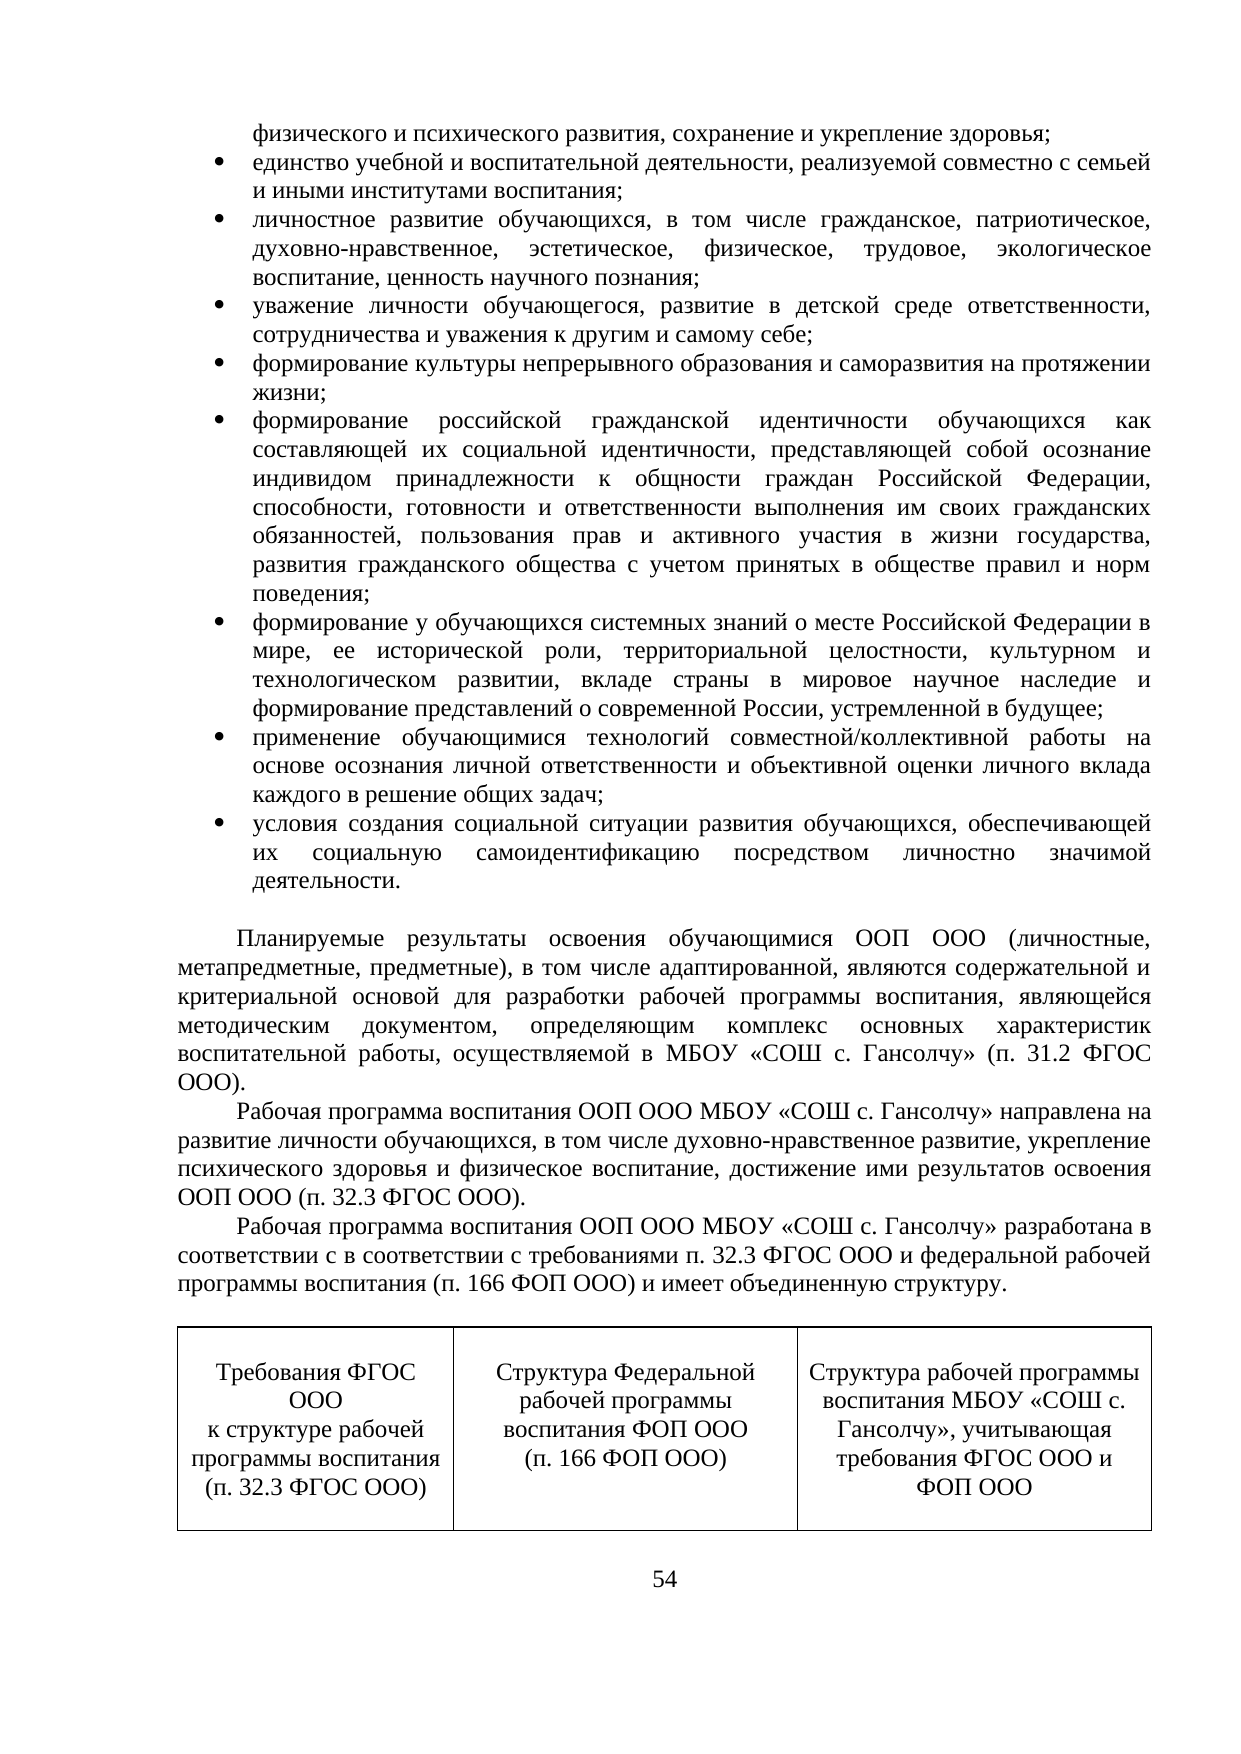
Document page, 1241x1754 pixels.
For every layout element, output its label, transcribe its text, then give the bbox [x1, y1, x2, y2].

list формирование культуры непрерывного образования и саморазвития на протяжении жизни; [215, 348, 1152, 406]
list личностное развитие обучающихся, в том числе гражданское, патриотическое, духовно-нравственное, эстетическое, физическое, трудовое, экологическое воспитание, ценность научного познания; [215, 204, 1152, 291]
text Планируемые результаты освоения обучающимися ООП ООО (личностные, метапредметные, предметные), в том числе адаптированной, являются содержательной и критериальной основой для разработки рабочей программы воспитания, являющейся методическим документом, определяющим комплекс основных характеристик воспитательной работы, осуществляемой в МБОУ «СОШ с. Гансолчу» (п. 31.2 ФГОС ООО). [177, 923, 1152, 1096]
list условия создания социальной ситуации развития обучающихся, обеспечивающей их социальную самоидентификацию посредством личностно значимой деятельности. [215, 808, 1152, 894]
table_header Требования ФГОС ООО к структуре рабочей программы воспитания (п. 32.3 ФГОС ООО) [178, 1328, 453, 1529]
text Рабочая программа воспитания ООП ООО МБОУ «СОШ с. Гансолчу» разработана в соответствии с в соответствии с требованиями п. 32.3 ФГОС ООО и федеральной рабочей программы воспитания (п. 166 ФОП ООО) и имеет объединенную структуру. [177, 1211, 1152, 1297]
text Рабочая программа воспитания ООП ООО МБОУ «СОШ с. Гансолчу» направлена на развитие личности обучающихся, в том числе духовно-нравственное развитие, укрепление психического здоровья и физическое воспитание, достижение ими результатов освоения ООП ООО (п. 32.3 ФГОС ООО). [177, 1096, 1152, 1211]
list формирование российской гражданской идентичности обучающихся как составляющей их социальной идентичности, представляющей собой осознание индивидом принадлежности к общности граждан Российской Федерации, способности, готовности и ответственности выполнения им своих гражданских обязанностей, пользования прав и активного участия в жизни государства, развития гражданского общества с учетом принятых в обществе правил и норм поведения; [215, 406, 1152, 607]
table_header Структура Федеральной рабочей программы воспитания ФОП ООО (п. 166 ФОП ООО) [454, 1328, 797, 1529]
list применение обучающимися технологий совместной/коллективной работы на основе осознания личной ответственности и объективной оценки личного вклада каждого в решение общих задач; [215, 722, 1152, 808]
list формирование у обучающихся системных знаний о месте Российской Федерации в мире, ее исторической роли, территориальной целостности, культурном и технологическом развитии, вкладе страны в мировое научное наследие и формирование представлений о современной России, устремленной в будущее; [215, 607, 1152, 722]
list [215, 118, 1152, 147]
list уважение личности обучающегося, развитие в детской среде ответственности, сотрудничества и уважения к другим и самому себе; [215, 291, 1152, 348]
list единство учебной и воспитательной деятельности, реализуемой совместно с семьей и иными институтами воспитания; [215, 147, 1152, 204]
table_header Структура рабочей программы воспитания МБОУ «СОШ с. Гансолчу», учитывающая требования ФГОС ООО и ФОП ООО [798, 1328, 1151, 1529]
